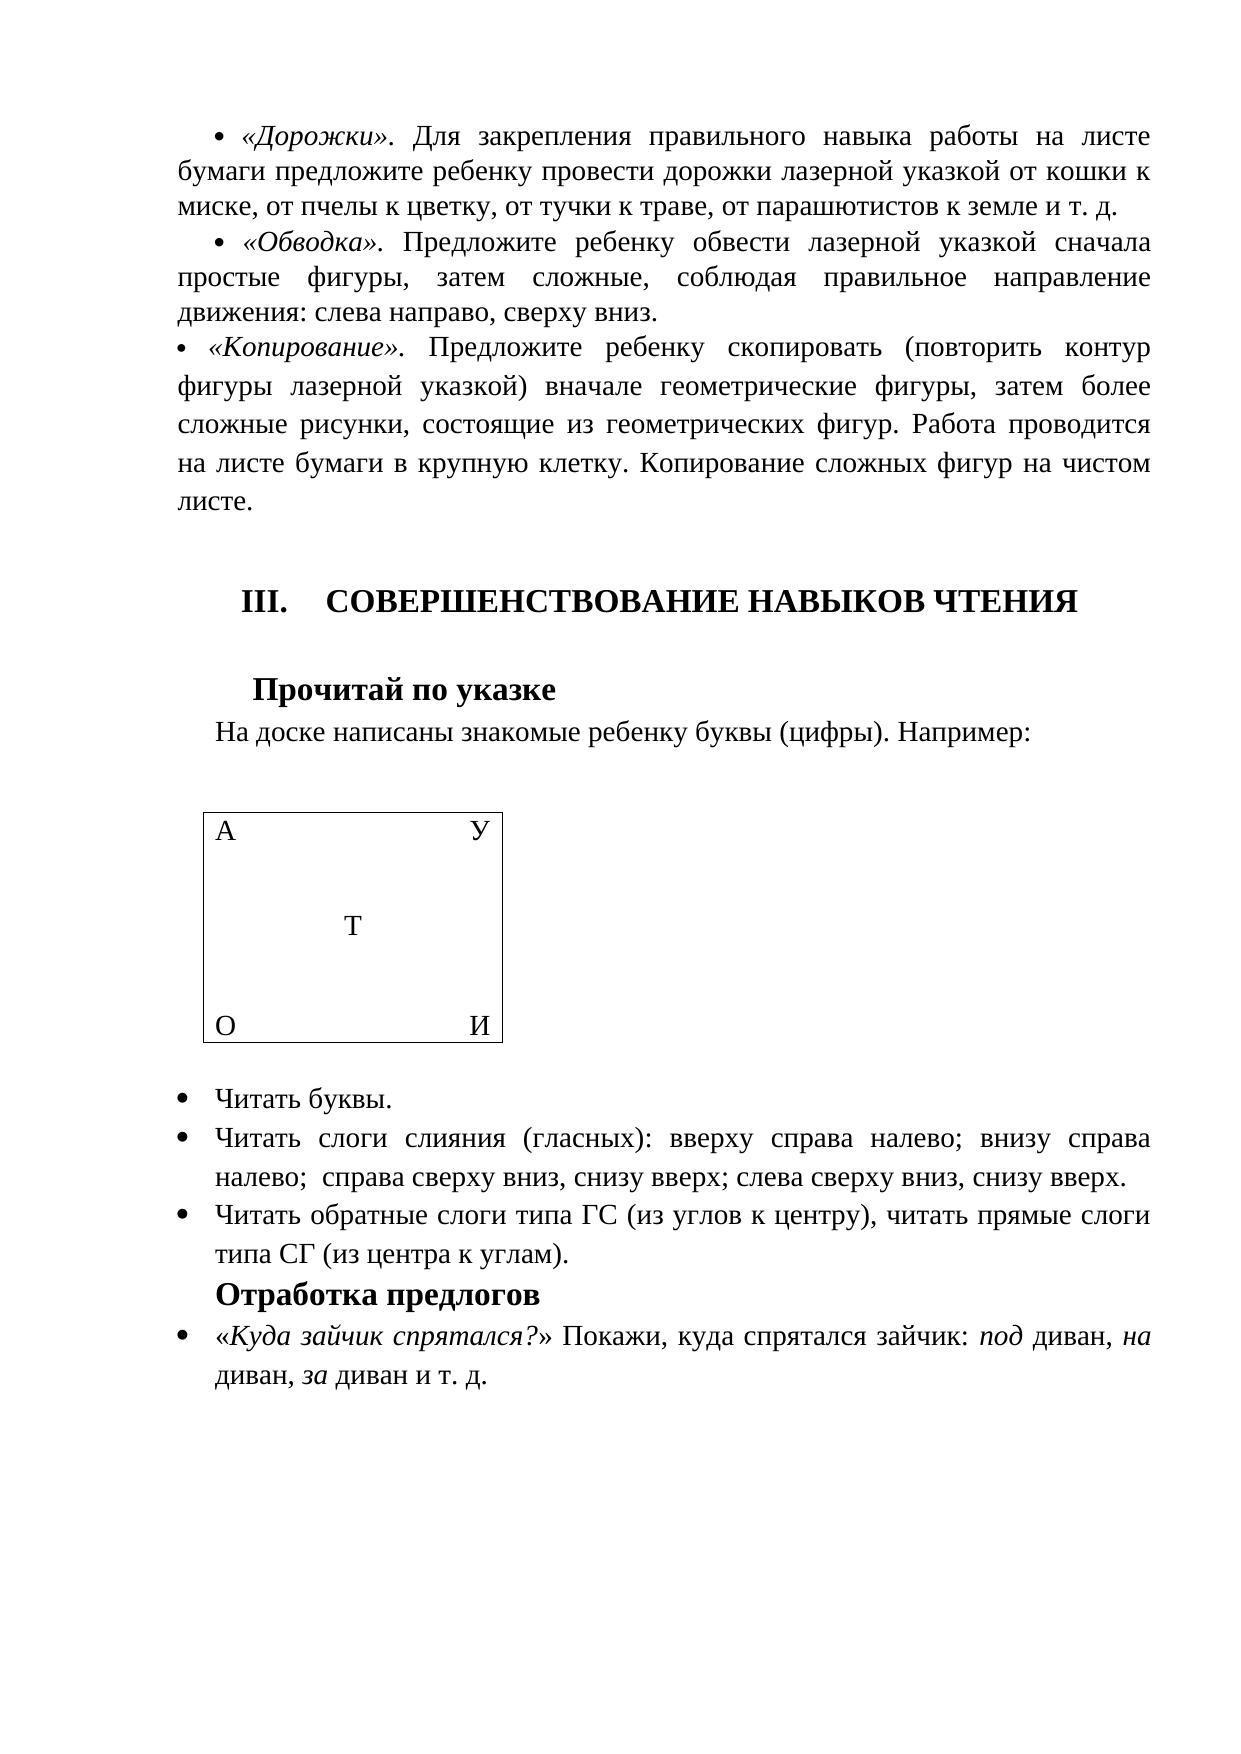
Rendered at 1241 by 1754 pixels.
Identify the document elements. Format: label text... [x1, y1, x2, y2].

list Прочитай по указке [252, 669, 1152, 708]
list Читать обратные слоги типа ГС (из углов к центру), читать прямые слоги типа СГ (из центра к углам). [177, 1197, 1152, 1269]
text  «Обводка». Предложите ребенку обвести лазерной указкой сначала простые фигуры, затем сложные, соблюдая правильное направление движения: слева направо, сверху вниз. [177, 224, 1152, 328]
list СОВЕРШЕНСТВОВАНИЕ НАВЫКОВ ЧТЕНИЯ [215, 581, 1152, 620]
text  «Дорожки». Для закрепления правильного навыка работы на листе бумаги предложите ребенку провести дорожки лазерной указкой от кошки к миске, от пчелы к цветку, от тучки к траве, от парашютистов к земле и т. д. [177, 118, 1152, 222]
list Читать буквы. [177, 1081, 1152, 1115]
text  «Копирование». Предложите ребенку скопировать (повторить контур фигуры лазерной указкой) вначале геометрические фигуры, затем более сложные рисунки, состоящие из геометрических фигур. Работа проводится на листе бумаги в крупную клетку. Копирование сложных фигур на чистом листе. [177, 329, 1152, 517]
table_header А У Т О И [204, 813, 502, 1042]
list Отработка предлогов [215, 1274, 1152, 1313]
list На доске написаны знакомые ребенку буквы (цифры). Например: [215, 714, 1152, 747]
list «Куда зайчик спрятался?» Покажи, куда спрятался зайчик: под диван, на диван, за диван и т. д. [177, 1318, 1152, 1391]
list Читать слоги слияния (гласных): вверху справа налево; внизу справа налево; справа сверху вниз, снизу вверх; слева сверху вниз, снизу вверх. [177, 1120, 1152, 1192]
